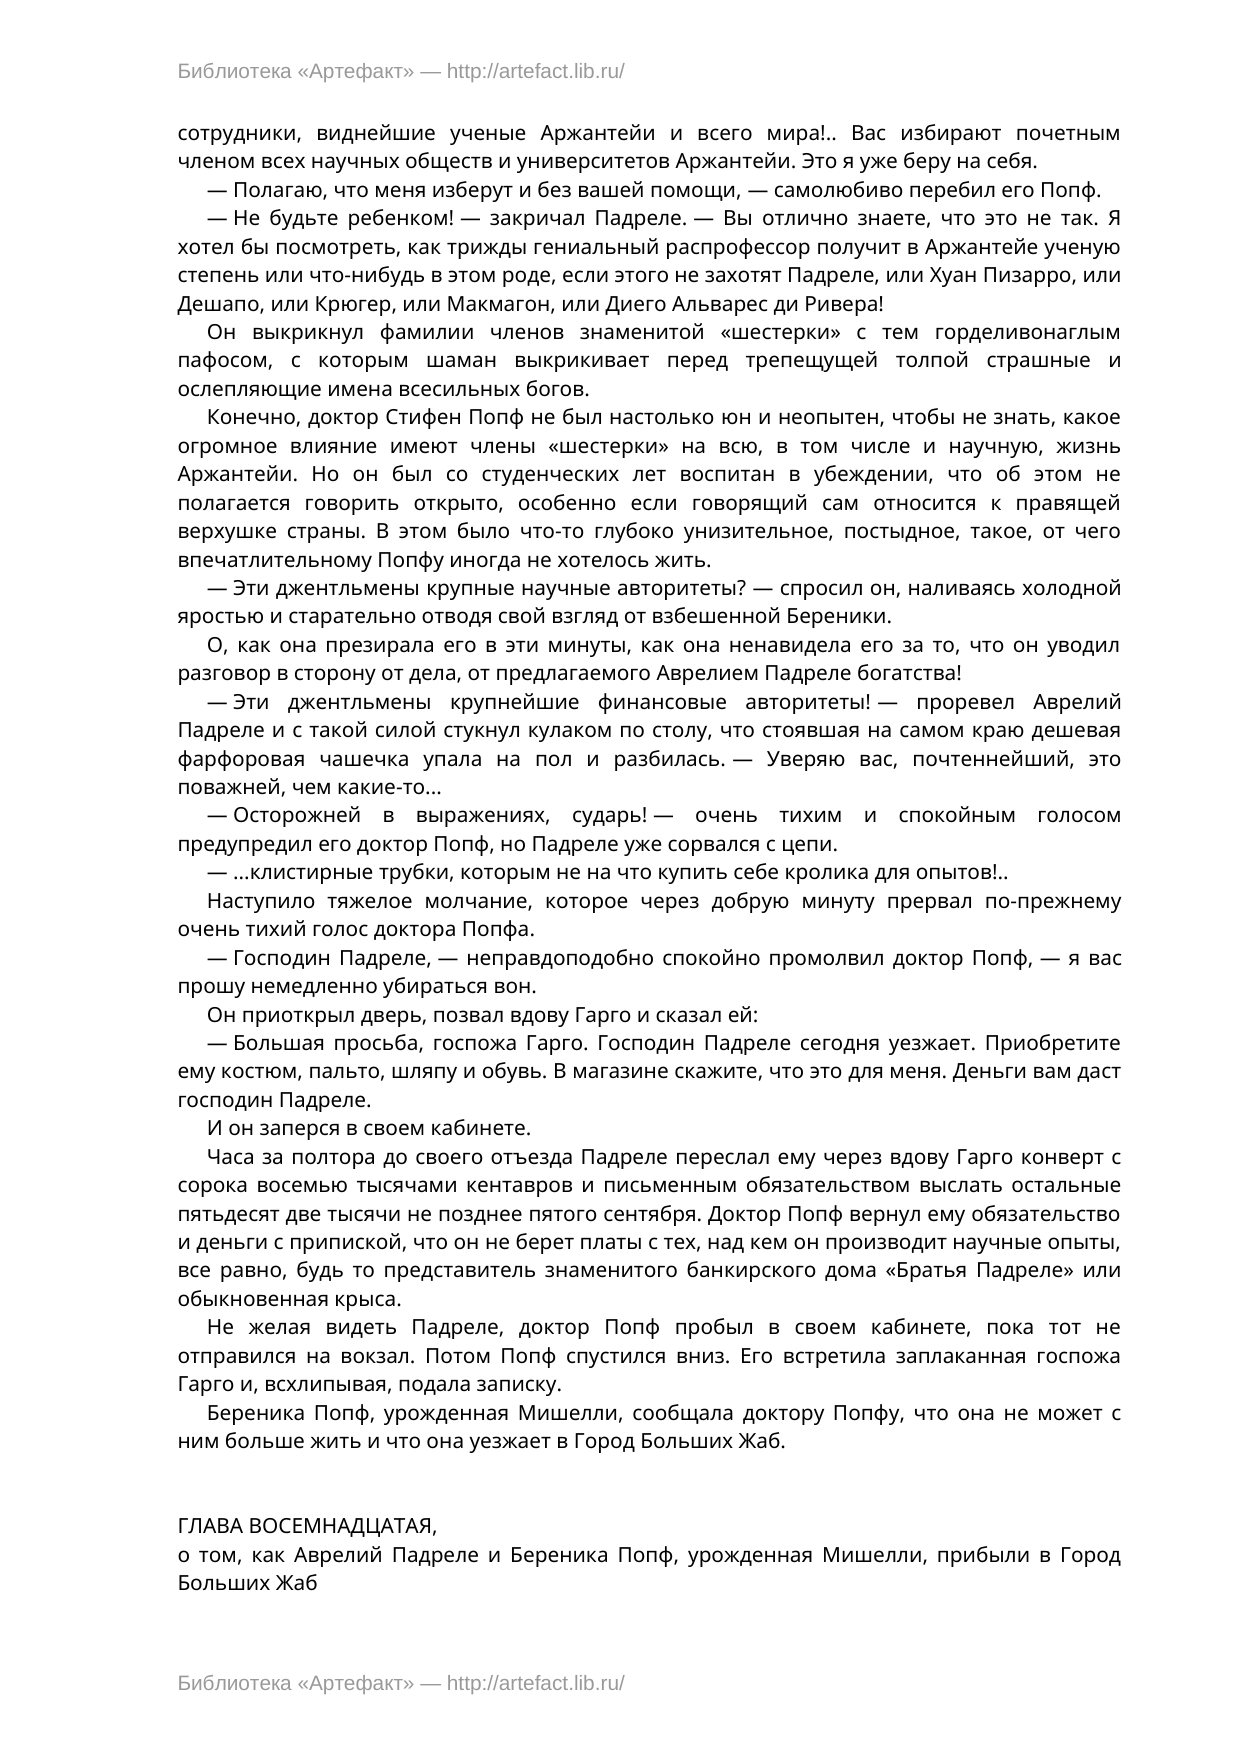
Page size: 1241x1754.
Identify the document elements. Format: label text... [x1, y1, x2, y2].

text — Не будьте ребенком! — закричал Падреле. — Вы отлично знаете, что это не так. Я хотел бы посмотреть, как трижды гениальный распрофессор получит в Аржантейе ученую степень или что-нибудь в этом роде, если этого не захотят Падреле, или Хуан Пизарро, или Дешапо, или Крюгер, или Макмагон, или Диего Альварес ди Ривера! [177, 203, 1122, 317]
subtitle ГЛАВА ВОСЕМНАДЦАТАЯ, [177, 1512, 1122, 1540]
text Он приоткрыл дверь, позвал вдову Гарго и сказал ей: [177, 1000, 1122, 1028]
text — Эти джентльмены крупнейшие финансовые авторитеты! — проревел Аврелий Падреле и с такой силой стукнул кулаком по столу, что стоявшая на самом краю дешевая фарфоровая чашечка упала на пол и разбилась. — Уверяю вас, почтеннейший, это поважней, чем какие-то... [177, 687, 1122, 801]
text Не желая видеть Падреле, доктор Попф пробыл в своем кабинете, пока тот не отправился на вокзал. Потом Попф спустился вниз. Его встретила заплаканная госпожа Гарго и, всхлипывая, подала записку. [177, 1312, 1122, 1398]
text Конечно, доктор Стифен Попф не был настолько юн и неопытен, чтобы не знать, какое огромное влияние имеют члены «шестерки» на всю, в том числе и научную, жизнь Аржантейи. Но он был со студенческих лет воспитан в убеждении, что об этом не полагается говорить открыто, особенно если говорящий сам относится к правящей верхушке страны. В этом было что-то глубоко унизительное, постыдное, такое, от чего впечатлительному Попфу иногда не хотелось жить. [177, 402, 1122, 573]
text — Эти джентльмены крупные научные авторитеты? — спросил он, наливаясь холодной яростью и старательно отводя свой взгляд от взбешенной Береники. [177, 573, 1122, 630]
text И он заперся в своем кабинете. [177, 1113, 1122, 1142]
text Он выкрикнул фамилии членов знаменитой «шестерки» с тем горделивонаглым пафосом, с которым шаман выкрикивает перед трепещущей толпой страшные и ослепляющие имена всесильных богов. [177, 317, 1122, 402]
text О, как она презирала его в эти минуты, как она ненавидела его за то, что он уводил разговор в сторону от дела, от предлагаемого Аврелием Падреле богатства! [177, 630, 1122, 687]
text — Господин Падреле, — неправдоподобно спокойно промолвил доктор Попф, — я вас прошу немедленно убираться вон. [177, 943, 1122, 1000]
text Часа за полтора до своего отъезда Падреле переслал ему через вдову Гарго конверт с сорока восемью тысячами кентавров и письменным обязательством выслать остальные пятьдесят две тысячи не позднее пятого сентября. Доктор Попф вернул ему обязательство и деньги с припиской, что он не берет платы с тех, над кем он производит научные опыты, все равно, будь то представитель знаменитого банкирского дома «Братья Падреле» или обыкновенная крыса. [177, 1142, 1122, 1312]
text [177, 118, 1122, 175]
text — Полагаю, что меня изберут и без вашей помощи, — самолюбиво перебил его Попф. [177, 175, 1122, 203]
text Наступило тяжелое молчание, которое через добрую минуту прервал по-прежнему очень тихий голос доктора Попфа. [177, 886, 1122, 943]
text Береника Попф, урожденная Мишелли, сообщала доктору Попфу, что она не может с ним больше жить и что она уезжает в Город Больших Жаб. [177, 1398, 1122, 1455]
text — Большая просьба, госпожа Гарго. Господин Падреле сегодня уезжает. Приобретите ему костюм, пальто, шляпу и обувь. В магазине скажите, что это для меня. Деньги вам даст господин Падреле. [177, 1028, 1122, 1113]
subtitle о том, как Аврелий Падреле и Береника Попф, урожденная Мишелли, прибыли в Город Больших Жаб [177, 1540, 1122, 1597]
text — ...клистирные трубки, которым не на что купить себе кролика для опытов!.. [177, 857, 1122, 886]
text — Осторожней в выражениях, сударь! — очень тихим и спокойным голосом предупредил его доктор Попф, но Падреле уже сорвался с цепи. [177, 801, 1122, 857]
